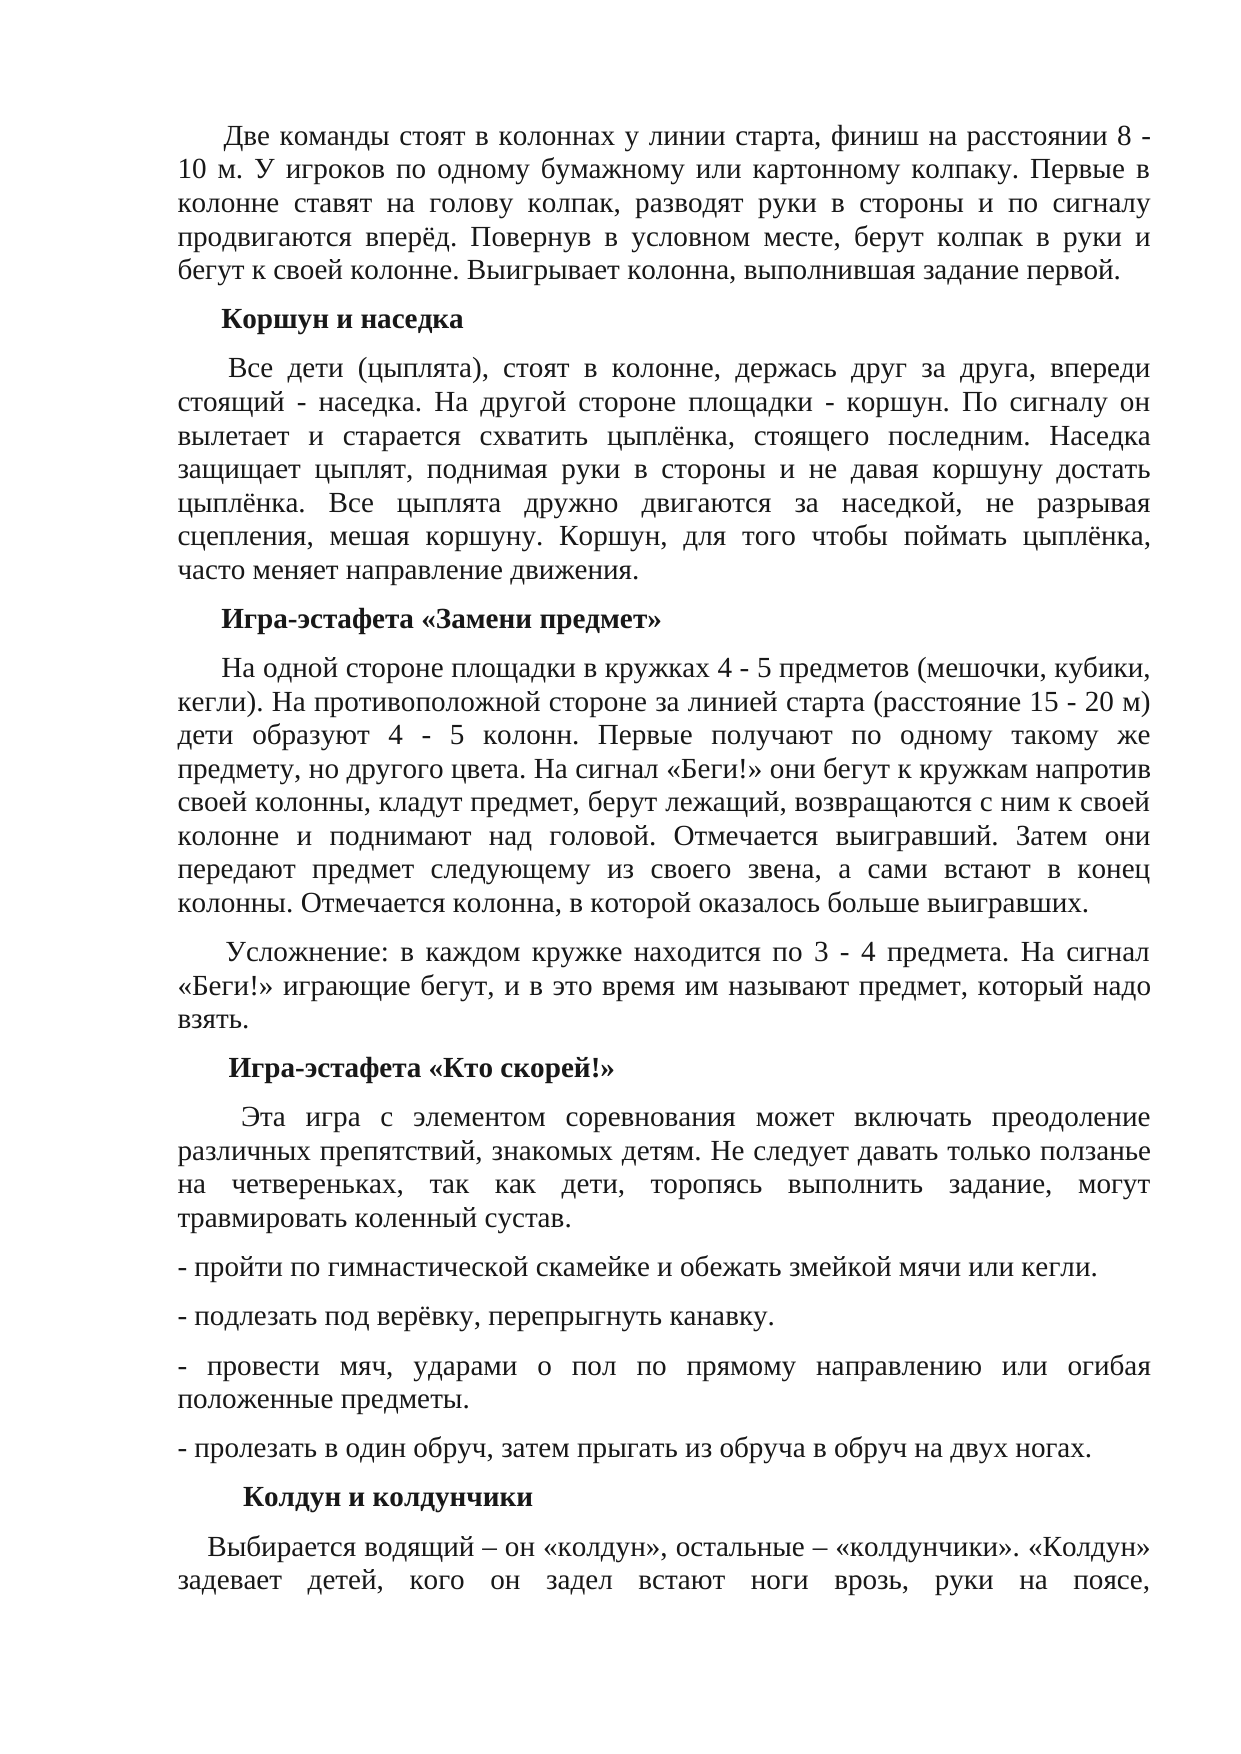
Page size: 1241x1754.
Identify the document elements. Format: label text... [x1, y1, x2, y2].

text - подлезать под верёвку, перепрыгнуть канавку. [177, 1298, 1152, 1332]
text На одной стороне площадки в кружках 4 - 5 предметов (мешочки, кубики, кегли). На противоположной стороне за линией старта (расстояние 15 - 20 м) дети образуют 4 - 5 колонн. Первые получают по одному такому же предмету, но другого цвета. На сигнал «Беги!» они бегут к кружкам напротив своей колонны, кладут предмет, берут лежащий, возвращаются с ним к своей колонне и поднимают над головой. Отмечается выигравший. Затем они передают предмет следующему из своего звена, а сами встают в конец колонны. Отмечается колонна, в которой оказалось больше выигравших. [177, 650, 1152, 918]
text Две команды стоят в колоннах у линии старта, финиш на расстоянии 8 - 10 м. У игроков по одному бумажному или картонному колпаку. Первые в колонне ставят на голову колпак, разводят руки в стороны и по сигналу продвигаются вперёд. Повернув в условном месте, берут колпак в руки и бегут к своей колонне. Выигрывает колонна, выполнившая задание первой. [177, 118, 1152, 286]
text Эта игра с элементом соревнования может включать преодоление различных препятствий, знакомых детям. Не следует давать только ползанье на четвереньках, так как дети, торопясь выполнить задание, могут травмировать коленный сустав. [177, 1099, 1152, 1234]
text Все дети (цыплята), стоят в колонне, держась друг за друга, впереди стоящий - наседка. На другой стороне площадки - коршун. По сигналу он вылетает и старается схватить цыплёнка, стоящего последним. Наседка защищает цыплят, поднимая руки в стороны и не давая коршуну достать цыплёнка. Все цыплята дружно двигаются за наседкой, не разрывая сцепления, мешая коршуну. Коршун, для того чтобы поймать цыплёнка, часто меняет направление движения. [177, 351, 1152, 585]
text Игра-эстафета «Замени предмет» [177, 601, 1152, 634]
text Колдун и колдунчики [177, 1479, 1152, 1513]
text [177, 1529, 1152, 1596]
text - провести мяч, ударами о пол по прямому направлению или огибая положенные предметы. [177, 1348, 1152, 1415]
text Коршун и наседка [177, 301, 1152, 335]
text Игра-эстафета «Кто скорей!» [177, 1050, 1152, 1084]
text - пролезать в один обруч, затем прыгать из обруча в обруч на двух ногах. [177, 1430, 1152, 1464]
text - пройти по гимнастической скамейке и обежать змейкой мячи или кегли. [177, 1249, 1152, 1283]
text Усложнение: в каждом кружке находится по 3 - 4 предмета. На сигнал «Беги!» играющие бегут, и в это время им называют предмет, который надо взять. [177, 934, 1152, 1035]
